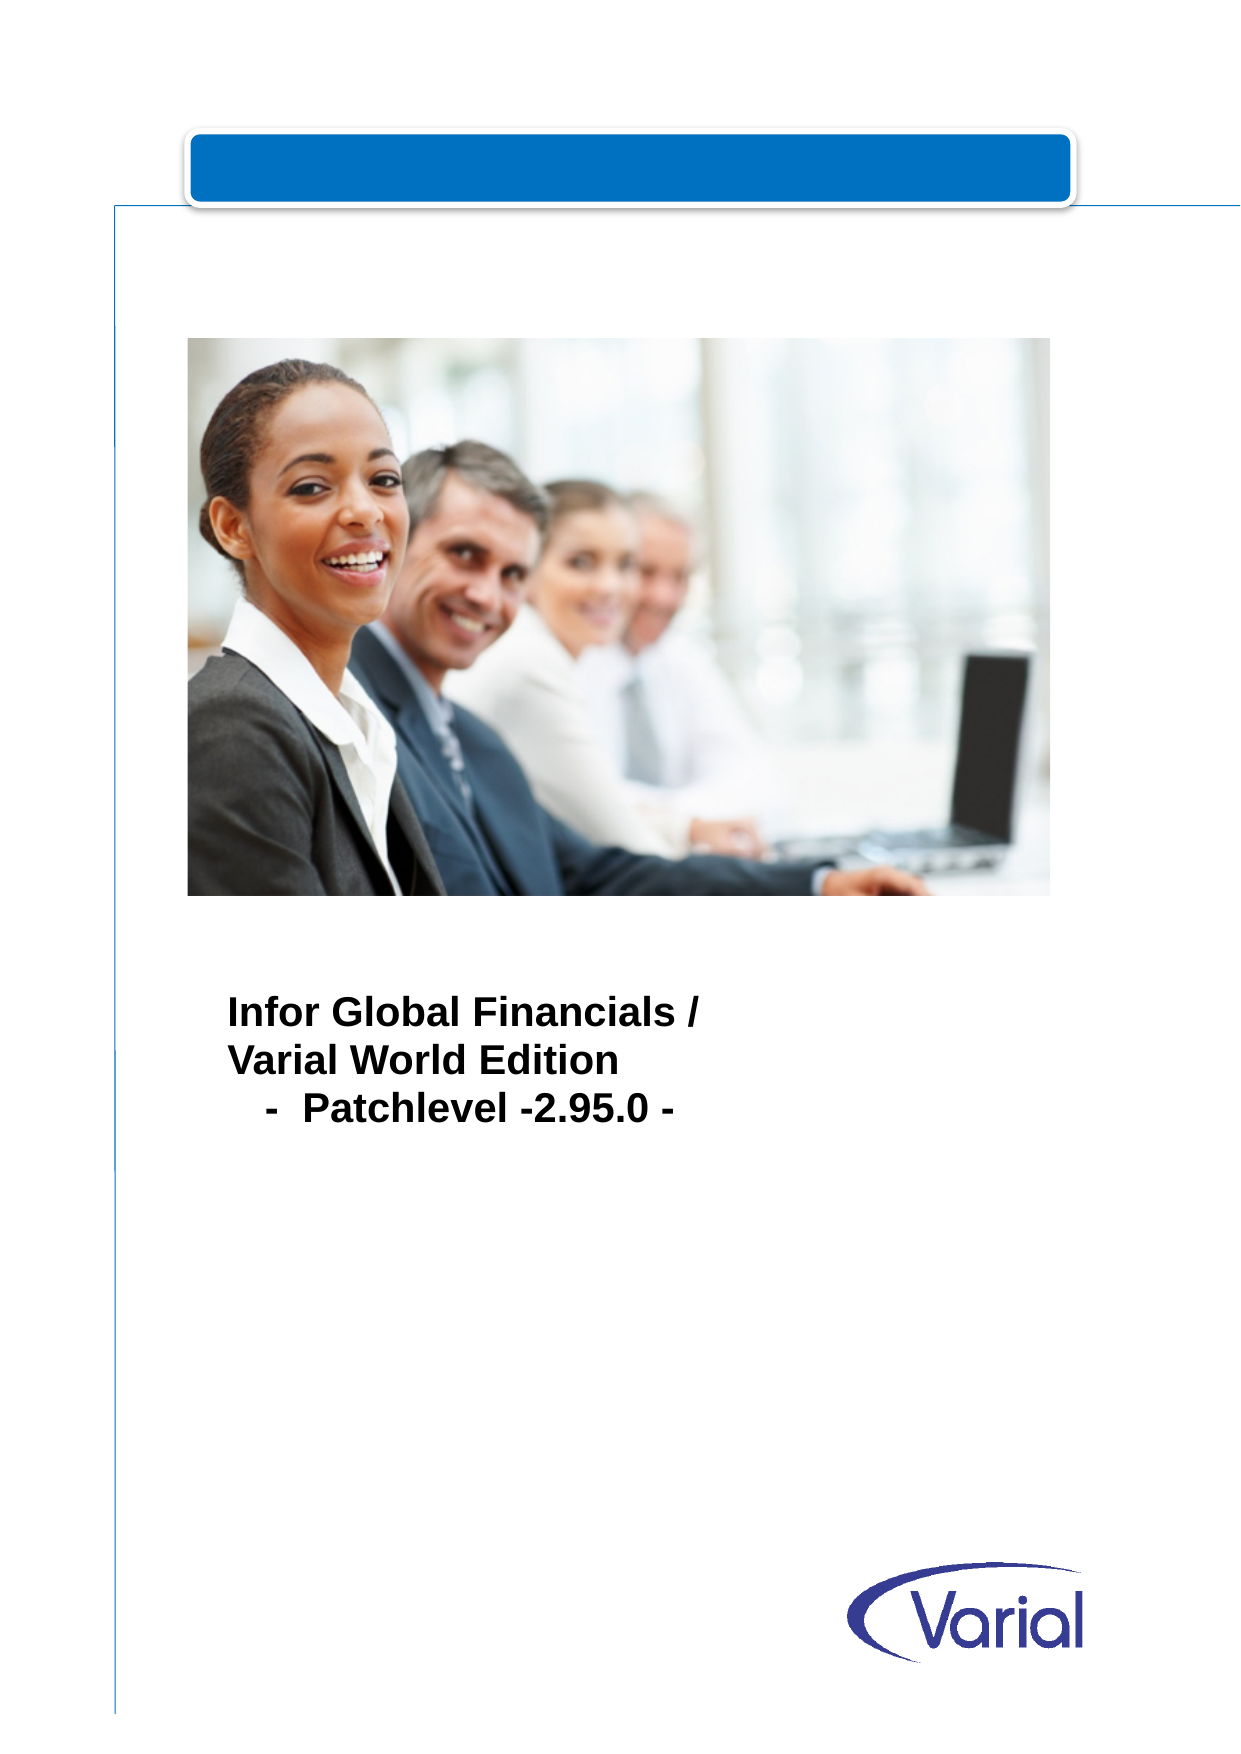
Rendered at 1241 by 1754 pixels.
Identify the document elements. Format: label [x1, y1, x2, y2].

picture [187, 338, 1051, 896]
picture [846, 1562, 1083, 1664]
